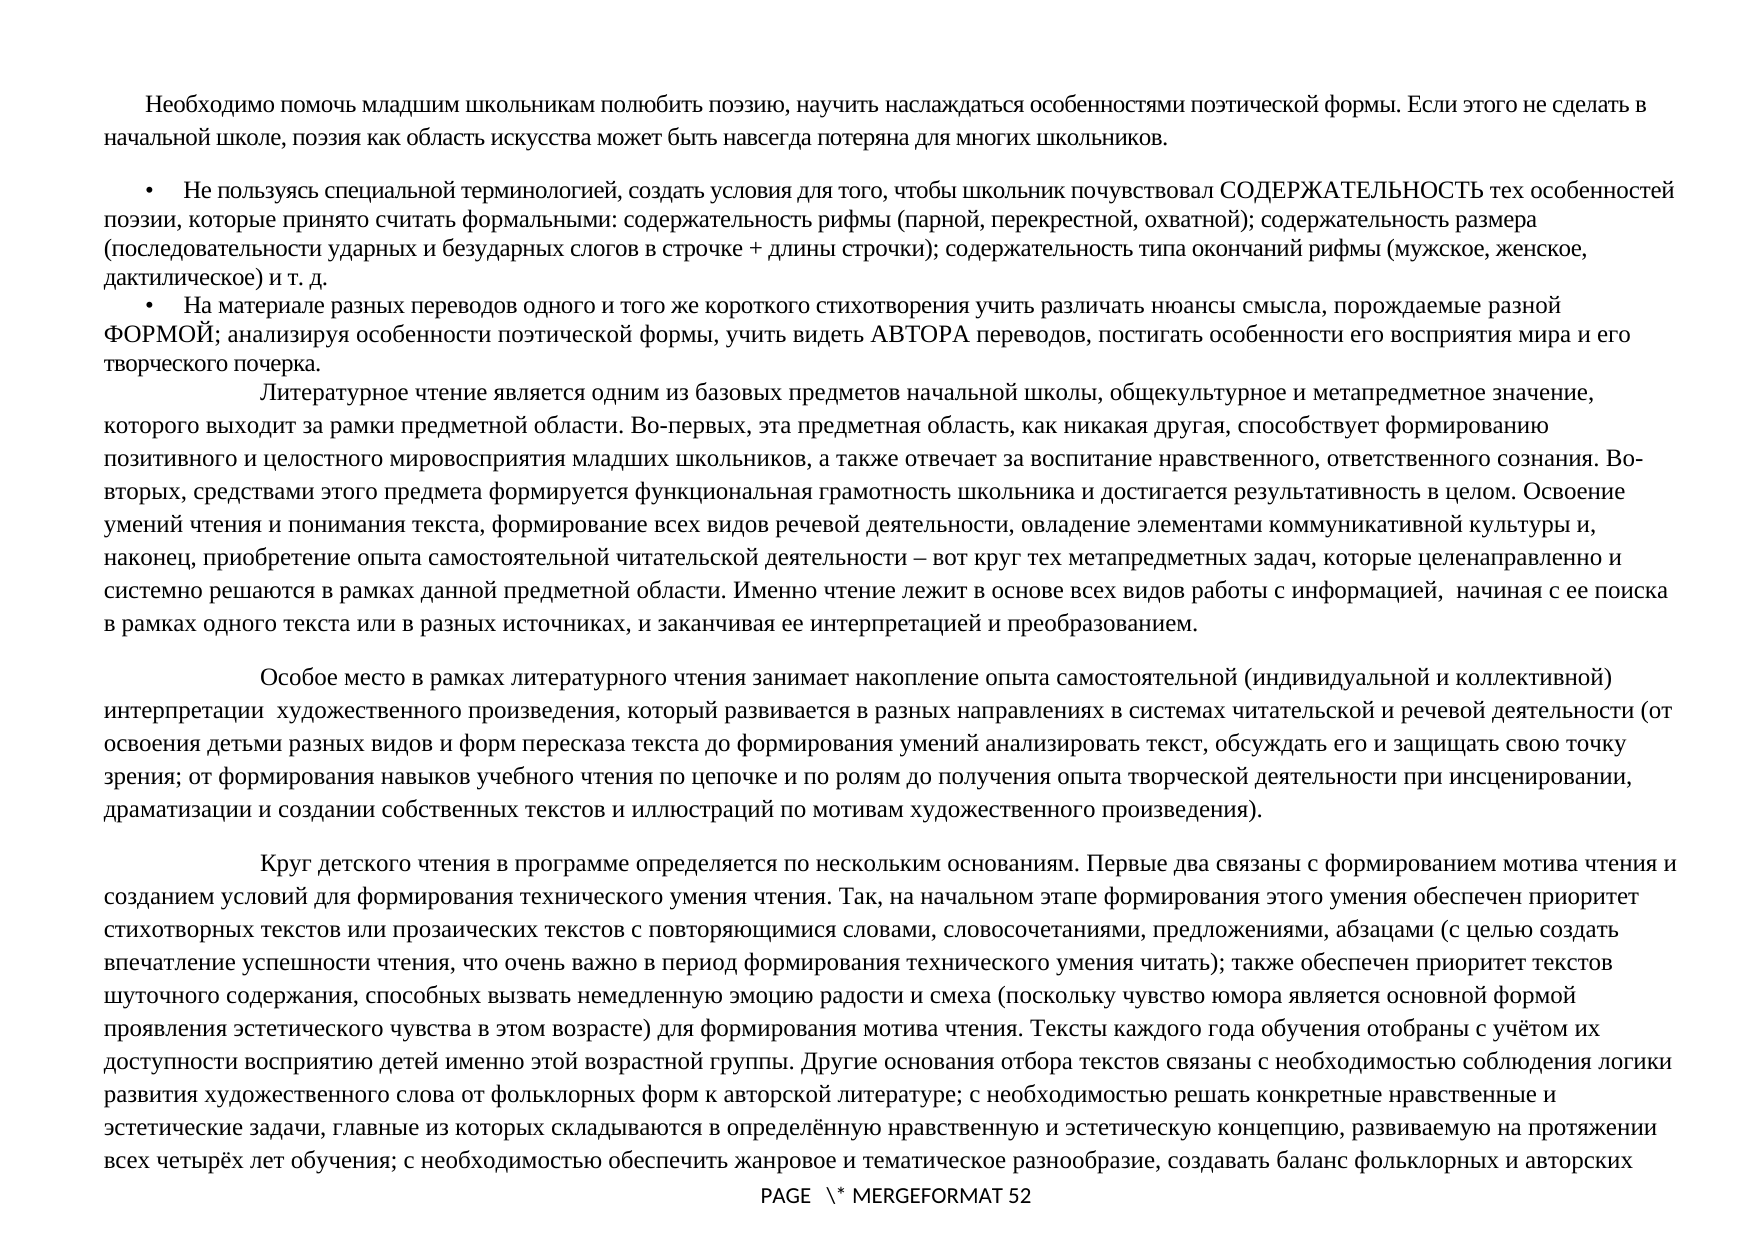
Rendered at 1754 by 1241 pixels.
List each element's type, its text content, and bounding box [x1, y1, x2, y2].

list На материале разных переводов одного и того же короткого стихотворения учить различать нюансы смысла, порождаемые разной ФОРМОЙ; анализируя особенности поэтической формы, учить видеть АВТОРА переводов, постигать особенности его восприятия мира и его творческого почерка. [103, 291, 1683, 377]
list Не пользуясь специальной терминологией, создать условия для того, чтобы школьник почувствовал СОДЕРЖАТЕЛЬНОСТЬ тех особенностей поэзии, которые принято считать формальными: содержательность рифмы (парной, перекрестной, охватной); содержательность размера (последовательности ударных и безударных слогов в строчке + длины строчки); содержательность типа окончаний рифмы (мужское, женское, дактилическое) и т. д. [103, 176, 1683, 291]
text Необходимо помочь младшим школьникам полюбить поэзию, научить наслаждаться особенностями поэтической формы. Если этого не сделать в начальной школе, поэзия как область искусства может быть навсегда потеряна для многих школьников. [103, 89, 1683, 150]
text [103, 848, 1683, 1174]
text Литературное чтение является одним из базовых предметов начальной школы, общекультурное и метапредметное значение, которого выходит за рамки предметной области. Во-первых, эта предметная область, как никакая другая, способствует формированию позитивного и целостного мировосприятия младших школьников, а также отвечает за воспитание нравственного, ответственного сознания. Во-вторых, средствами этого предмета формируется функциональная грамотность школьника и достигается результативность в целом. Освоение умений чтения и понимания текста, формирование всех видов речевой деятельности, овладение элементами коммуникативной культуры и, наконец, приобретение опыта самостоятельной читательской деятельности – вот круг тех метапредметных задач, которые целенаправленно и системно решаются в рамках данной предметной области. Именно чтение лежит в основе всех видов работы с информацией, начиная с ее поиска в рамках одного текста или в разных источниках, и заканчивая ее интерпретацией и преобразованием. [103, 377, 1683, 637]
text Особое место в рамках литературного чтения занимает накопление опыта самостоятельной (индивидуальной и коллективной) интерпретации художественного произведения, который развивается в разных направлениях в системах читательской и речевой деятельности (от освоения детьми разных видов и форм пересказа текста до формирования умений анализировать текст, обсуждать его и защищать свою точку зрения; от формирования навыков учебного чтения по цепочке и по ролям до получения опыта творческой деятельности при инсценировании, драматизации и создании собственных текстов и иллюстраций по мотивам художественного произведения). [103, 662, 1683, 823]
